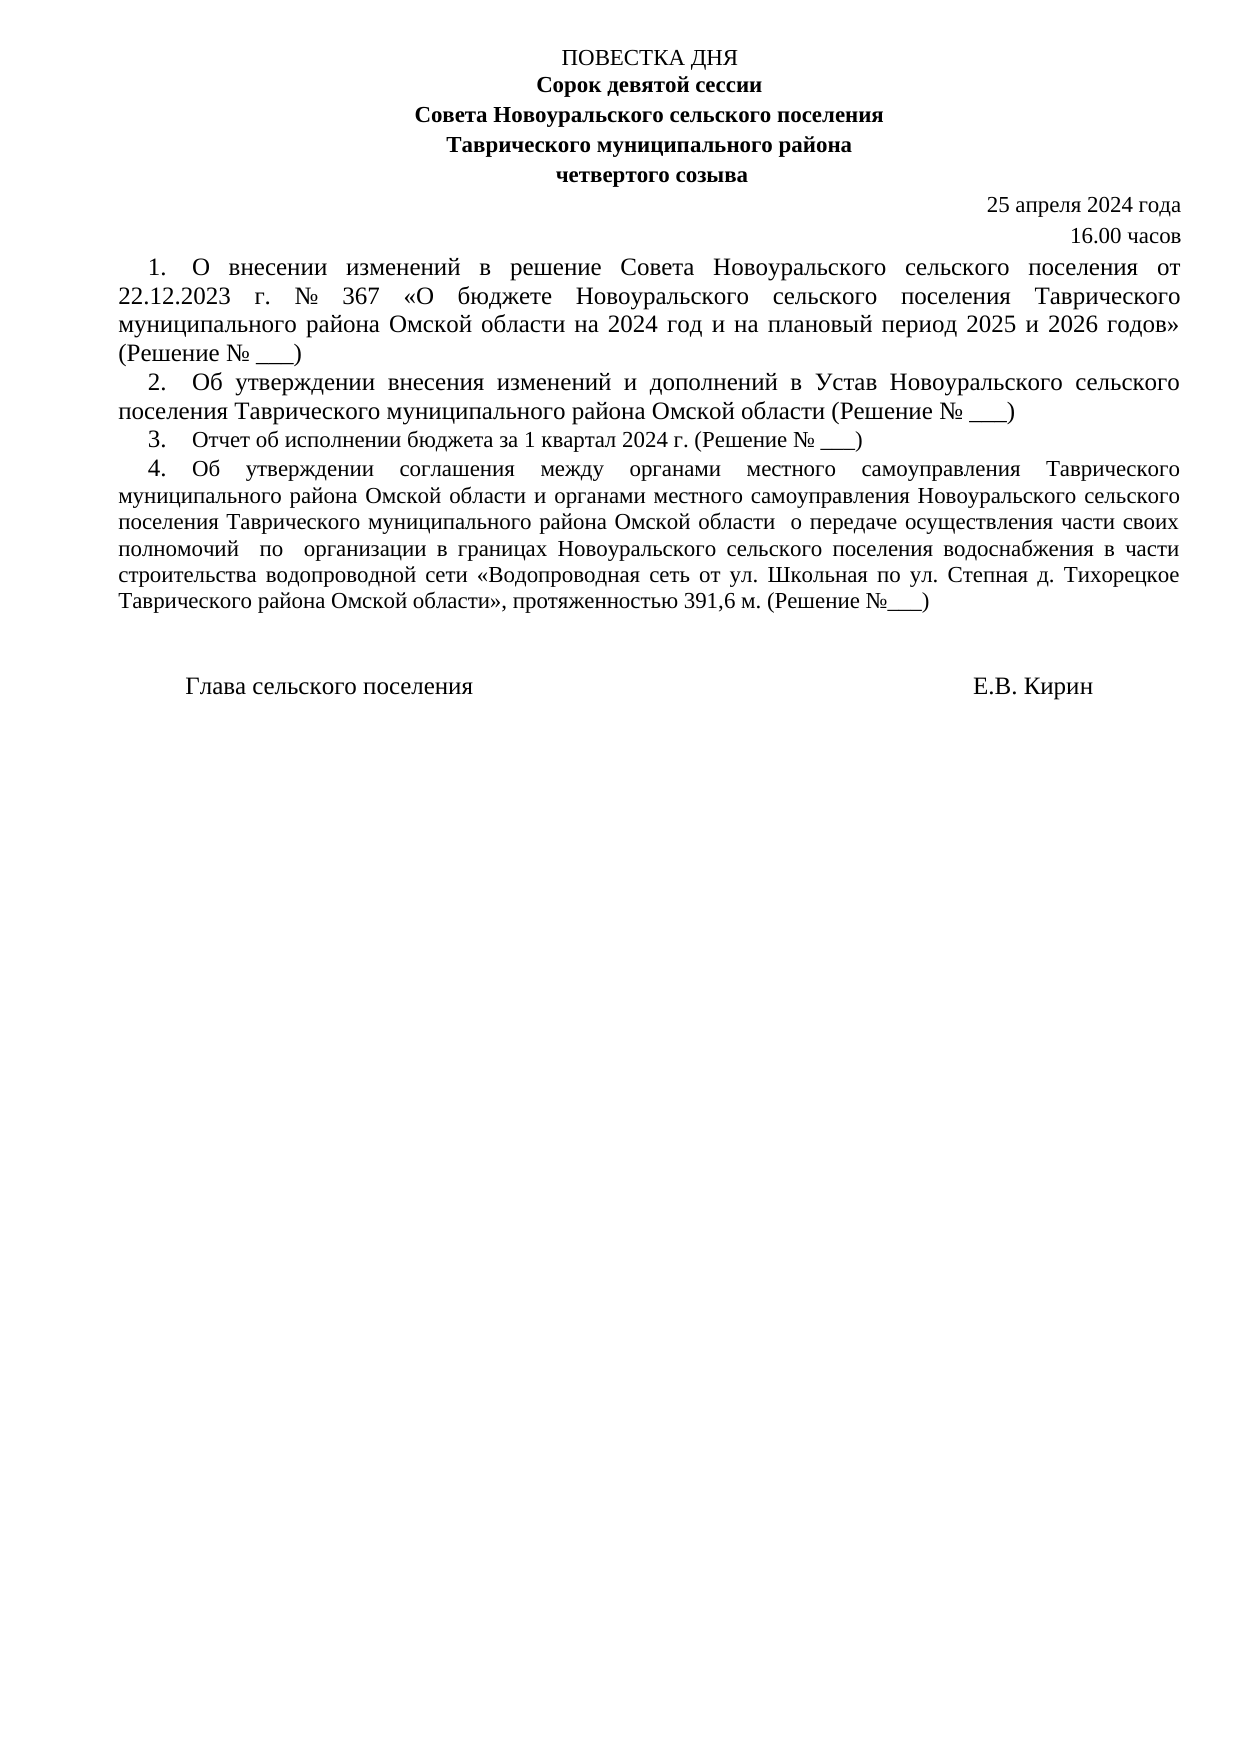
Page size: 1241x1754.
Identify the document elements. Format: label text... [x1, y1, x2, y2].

list Об утверждении соглашения между органами местного самоуправления Таврического муниципального района Омской области и органами местного самоуправления Новоуральского сельского поселения Таврического муниципального района Омской области о передаче осуществления части своих полномочий по организации в границах Новоуральского сельского поселения водоснабжения в части строительства водопроводной сети «Водопроводная сеть от ул. Школьная по ул. Степная д. Тихорецкое Таврического района Омской области», протяженностью 391,6 м. (Решение №___) [118, 453, 1181, 614]
list Глава сельского поселения Е.В. Кирин [185, 671, 1178, 700]
list О внесении изменений в решение Совета Новоуральского сельского поселения от 22.12.2023 г. № 367 «О бюджете Новоуральского сельского поселения Таврического муниципального района Омской области на 2024 год и на плановый период 2025 и 2026 годов» (Решение № ___) [118, 252, 1181, 367]
list Об утверждении внесения изменений и дополнений в Устав Новоуральского сельского поселения Таврического муниципального района Омской области (Решение № ___) [118, 367, 1181, 424]
text Таврического муниципального района [117, 131, 1181, 157]
text 25 апреля 2024 года [842, 192, 1181, 218]
text Сорок девятой сессии [117, 71, 1181, 97]
list Отчет об исполнении бюджета за 1 квартал 2024 г. (Решение № ___) [118, 424, 1181, 453]
text ПОВЕСТКА ДНЯ [118, 44, 1181, 71]
text 16.00 часов [842, 222, 1181, 248]
text четвертого созыва [117, 161, 1181, 188]
text Совета Новоуральского сельского поселения [117, 101, 1181, 127]
